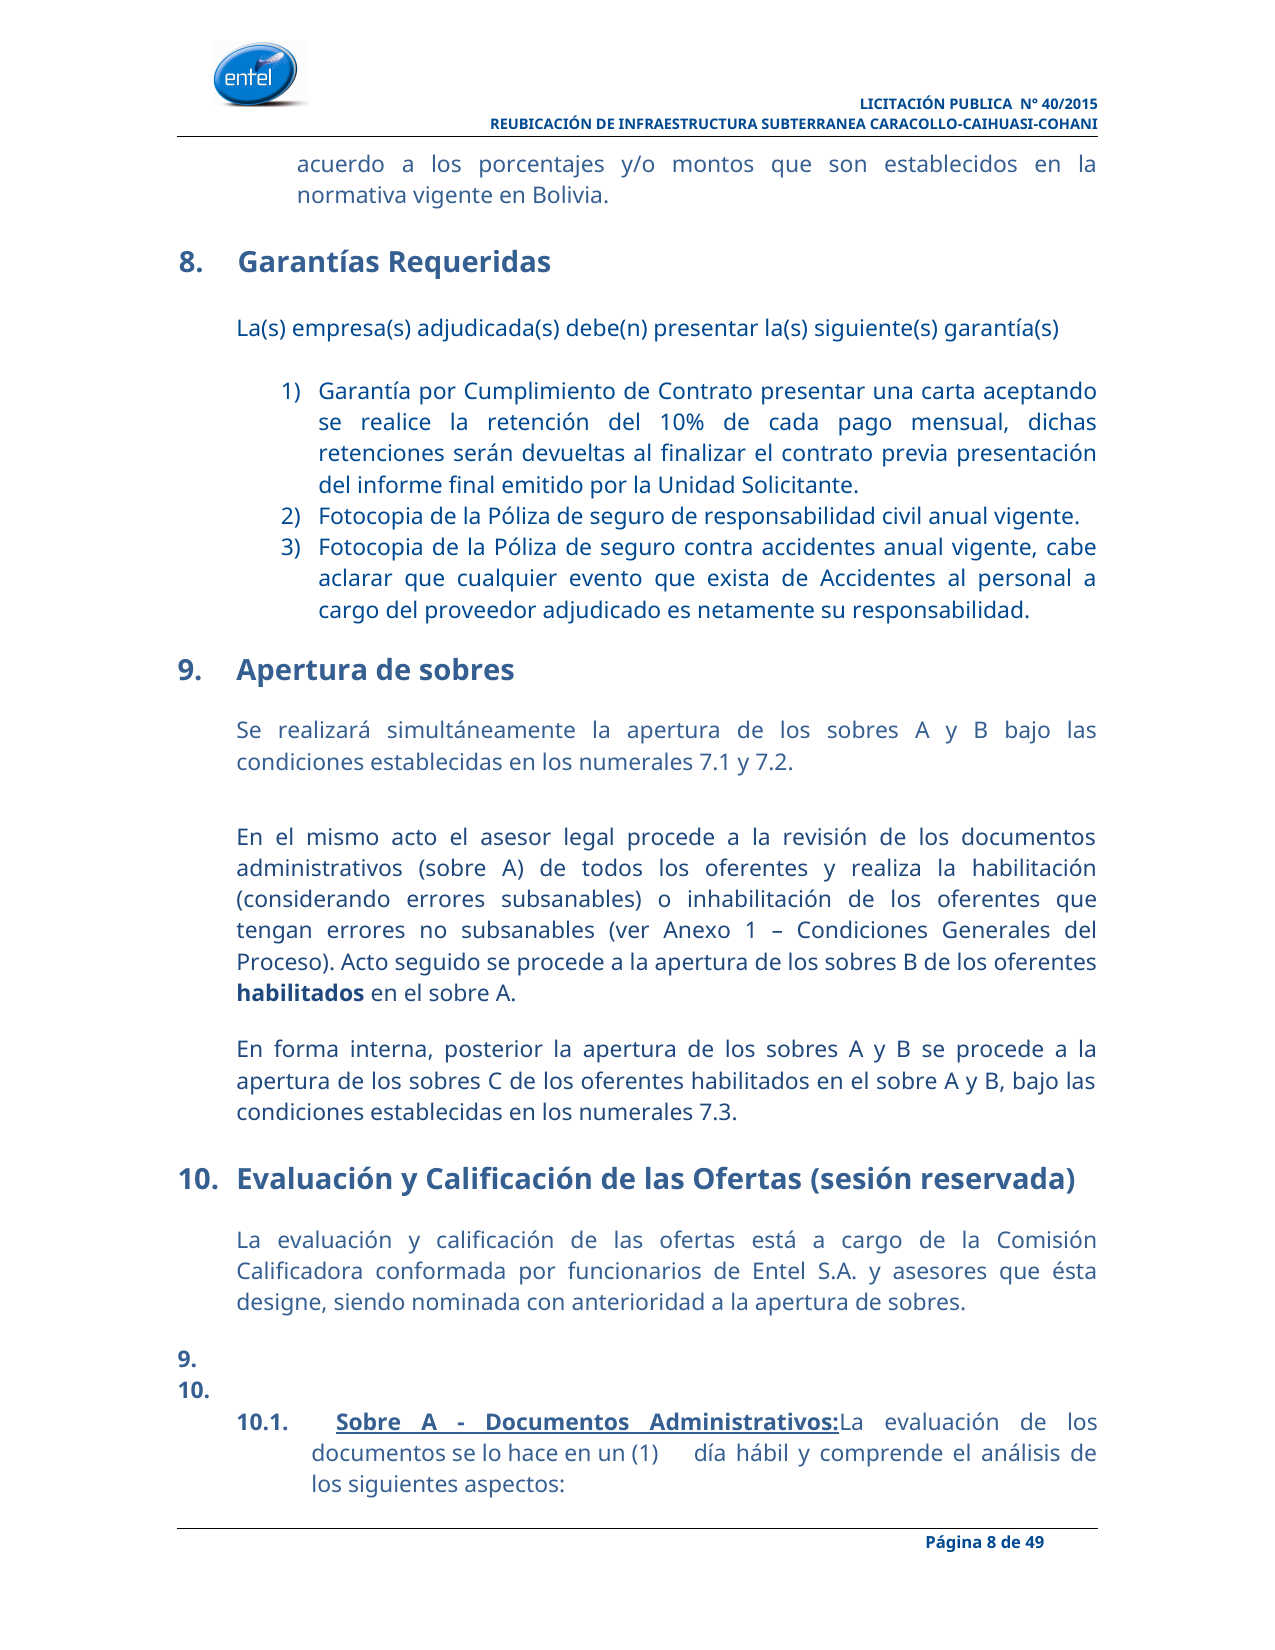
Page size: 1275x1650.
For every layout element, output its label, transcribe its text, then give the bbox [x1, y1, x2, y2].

list Garantías Requeridas [178, 241, 1098, 281]
list Apertura de sobres [177, 649, 1098, 689]
list Fotocopia de la Póliza de seguro de responsabilidad civil anual vigente. [281, 500, 1098, 531]
list Se realizará simultáneamente la apertura de los sobres A y B bajo las condiciones establecidas en los numerales 7.1 y 7.2. [236, 714, 1098, 777]
text En forma interna, posterior la apertura de los sobres A y B se procede a la apertura de los sobres C de los oferentes habilitados en el sobre A y B, bajo las condiciones establecidas en los numerales 7.3. [236, 1033, 1098, 1127]
list Evaluación y Calificación de las Ofertas (sesión reservada) [177, 1158, 1098, 1198]
text La evaluación y calificación de las ofertas está a cargo de la Comisión Calificadora conformada por funcionarios de Entel S.A. y asesores que ésta designe, siendo nominada con anterioridad a la apertura de sobres. [236, 1224, 1098, 1317]
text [297, 148, 1098, 210]
list Sobre A - Documentos Administrativos:La evaluación de los documentos se lo hace en un (1) día hábil y comprende el análisis de los siguientes aspectos: [236, 1405, 1098, 1499]
text En el mismo acto el asesor legal procede a la revisión de los documentos administrativos (sobre A) de todos los oferentes y realiza la habilitación (considerando errores subsanables) o inhabilitación de los oferentes que tengan errores no subsanables (ver Anexo 1 – Condiciones Generales del Proceso). Acto seguido se procede a la apertura de los sobres B de los oferentes habilitados en el sobre A. [236, 820, 1098, 1008]
picture [213, 41, 310, 107]
list Garantía por Cumplimiento de Contrato presentar una carta aceptando se realice la retención del 10% de cada pago mensual, dichas retenciones serán devueltas al finalizar el contrato previa presentación del informe final emitido por la Unidad Solicitante. [281, 375, 1098, 500]
text La(s) empresa(s) adjudicada(s) debe(n) presentar la(s) siguiente(s) garantía(s) [236, 312, 1098, 344]
list Fotocopia de la Póliza de seguro contra accidentes anual vigente, cabe aclarar que cualquier evento que exista de Accidentes al personal a cargo del proveedor adjudicado es netamente su responsabilidad. [281, 531, 1098, 625]
